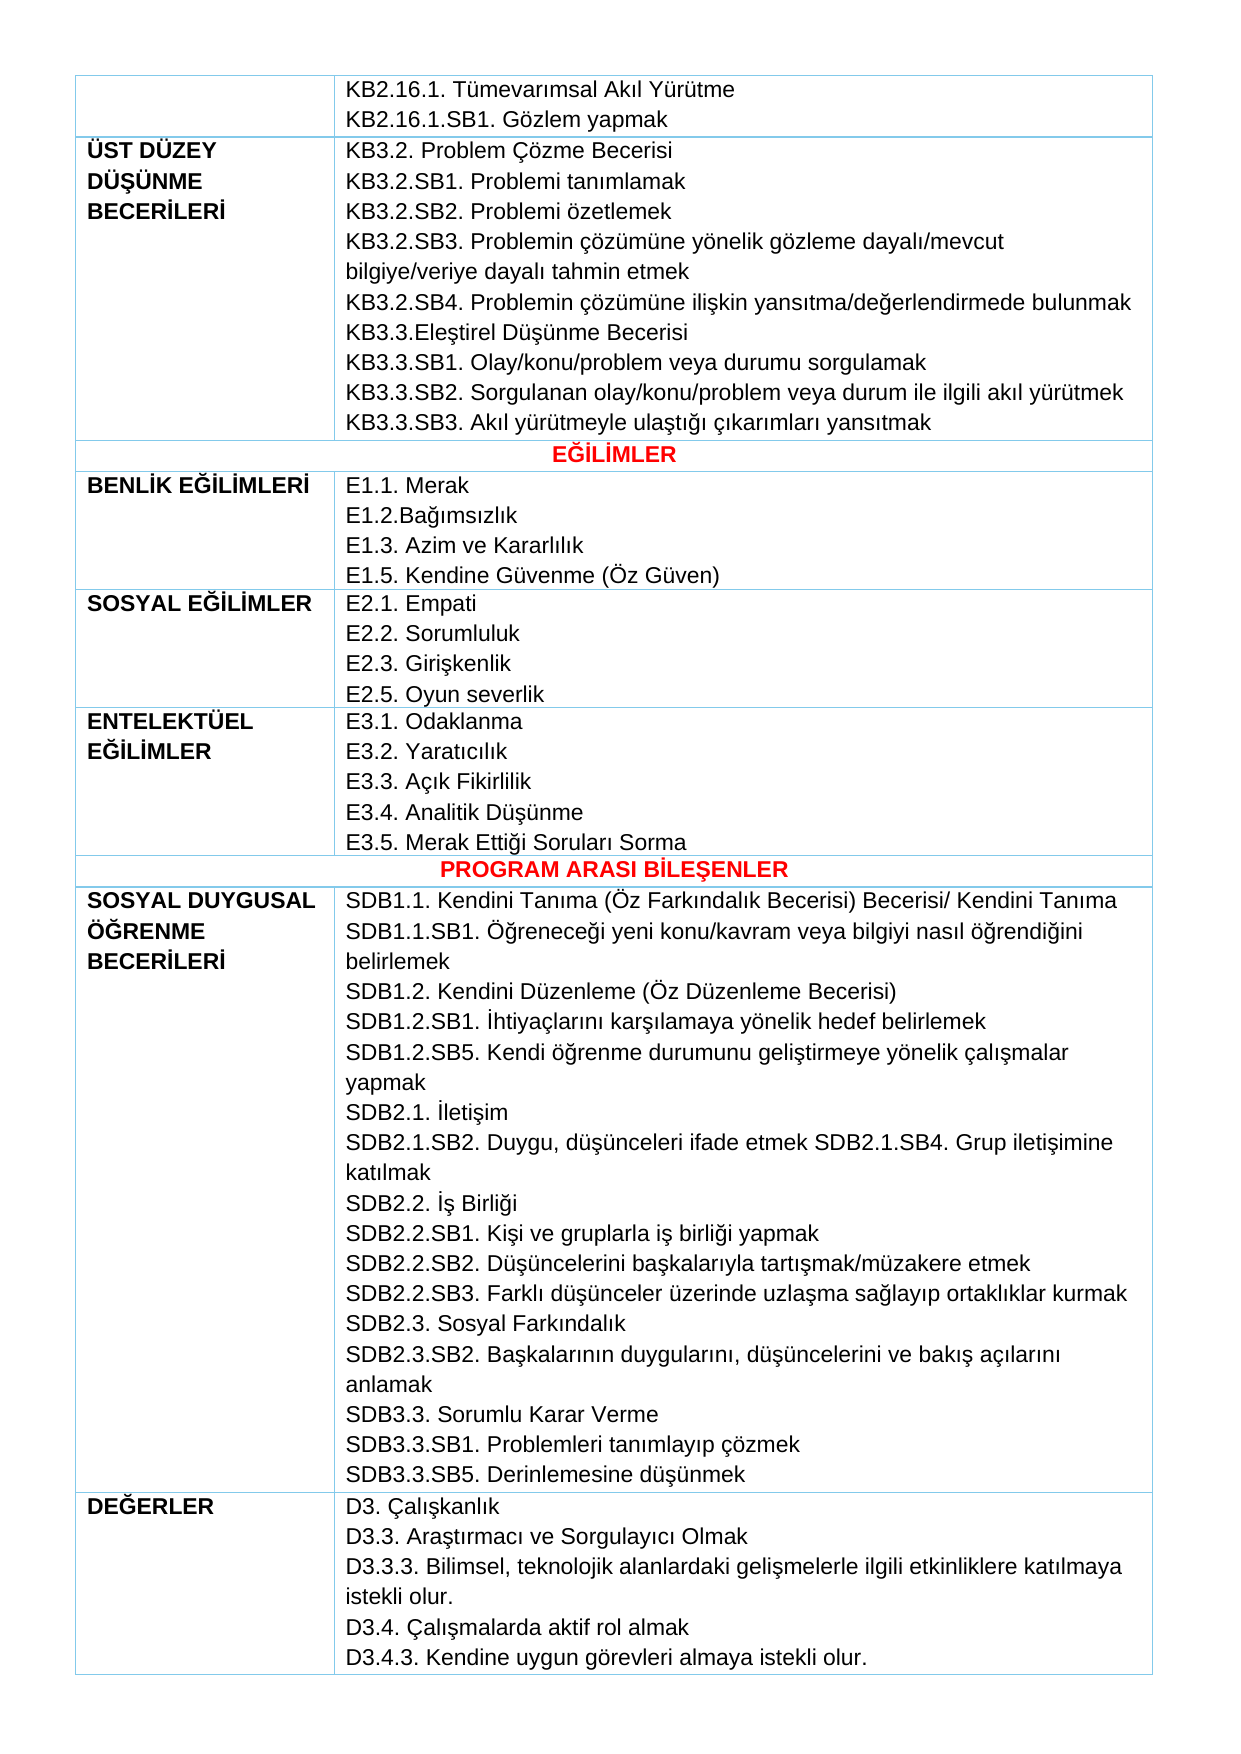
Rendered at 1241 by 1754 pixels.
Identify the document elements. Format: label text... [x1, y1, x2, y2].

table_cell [335, 1493, 1152, 1674]
table_cell SOSYAL EĞİLİMLER [76, 590, 334, 707]
table_cell SDB1.1. Kendini Tanıma (Öz Farkındalık Becerisi) Becerisi/ Kendini Tanıma SDB1.1.SB1. Öğreneceği yeni konu/kavram veya bilgiyi nasıl öğrendiğini belirlemek SDB1.2. Kendini Düzenleme (Öz Düzenleme Becerisi) SDB1.2.SB1. İhtiyaçlarını karşılamaya yönelik hedef belirlemek SDB1.2.SB5. Kendi öğrenme durumunu geliştirmeye yönelik çalışmalar yapmak SDB2.1. İletişim SDB2.1.SB2. Duygu, düşünceleri ifade etmek SDB2.1.SB4. Grup iletişimine katılmak SDB2.2. İş Birliği SDB2.2.SB1. Kişi ve gruplarla iş birliği yapmak SDB2.2.SB2. Düşüncelerini başkalarıyla tartışmak/müzakere etmek SDB2.2.SB3. Farklı düşünceler üzerinde uzlaşma sağlayıp ortaklıklar kurmak SDB2.3. Sosyal Farkındalık SDB2.3.SB2. Başkalarının duygularını, düşüncelerini ve bakış açılarını anlamak SDB3.3. Sorumlu Karar Verme SDB3.3.SB1. Problemleri tanımlayıp çözmek SDB3.3.SB5. Derinlemesine düşünmek [335, 888, 1152, 1492]
table_cell ENTELEKTÜEL EĞİLİMLER [76, 708, 334, 855]
table_cell EĞİLİMLER [76, 441, 1152, 471]
table_cell E2.1. Empati E2.2. Sorumluluk E2.3. Girişkenlik E2.5. Oyun severlik [335, 590, 1152, 707]
table_cell BENLİK EĞİLİMLERİ [76, 472, 334, 589]
table_cell PROGRAM ARASI BİLEŞENLER [76, 856, 1152, 886]
table_cell SOSYAL DUYGUSAL ÖĞRENME BECERİLERİ [76, 888, 334, 1492]
table_cell E3.1. Odaklanma E3.2. Yaratıcılık E3.3. Açık Fikirlilik E3.4. Analitik Düşünme E3.5. Merak Ettiği Soruları Sorma [335, 708, 1152, 855]
table_cell DEĞERLER [76, 1493, 334, 1674]
table_cell KB3.2. Problem Çözme Becerisi KB3.2.SB1. Problemi tanımlamak KB3.2.SB2. Problemi özetlemek KB3.2.SB3. Problemin çözümüne yönelik gözleme dayalı/mevcut bilgiye/veriye dayalı tahmin etmek KB3.2.SB4. Problemin çözümüne ilişkin yansıtma/değerlendirmede bulunmak KB3.3.Eleştirel Düşünme Becerisi KB3.3.SB1. Olay/konu/problem veya durumu sorgulamak KB3.3.SB2. Sorgulanan olay/konu/problem veya durum ile ilgili akıl yürütmek KB3.3.SB3. Akıl yürütmeyle ulaştığı çıkarımları yansıtmak [335, 138, 1152, 439]
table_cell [335, 76, 1152, 136]
table_cell ÜST DÜZEY DÜŞÜNME BECERİLERİ [76, 138, 334, 439]
table_cell E1.1. Merak E1.2.Bağımsızlık E1.3. Azim ve Kararlılık E1.5. Kendine Güvenme (Öz Güven) [335, 472, 1152, 589]
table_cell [76, 76, 334, 136]
